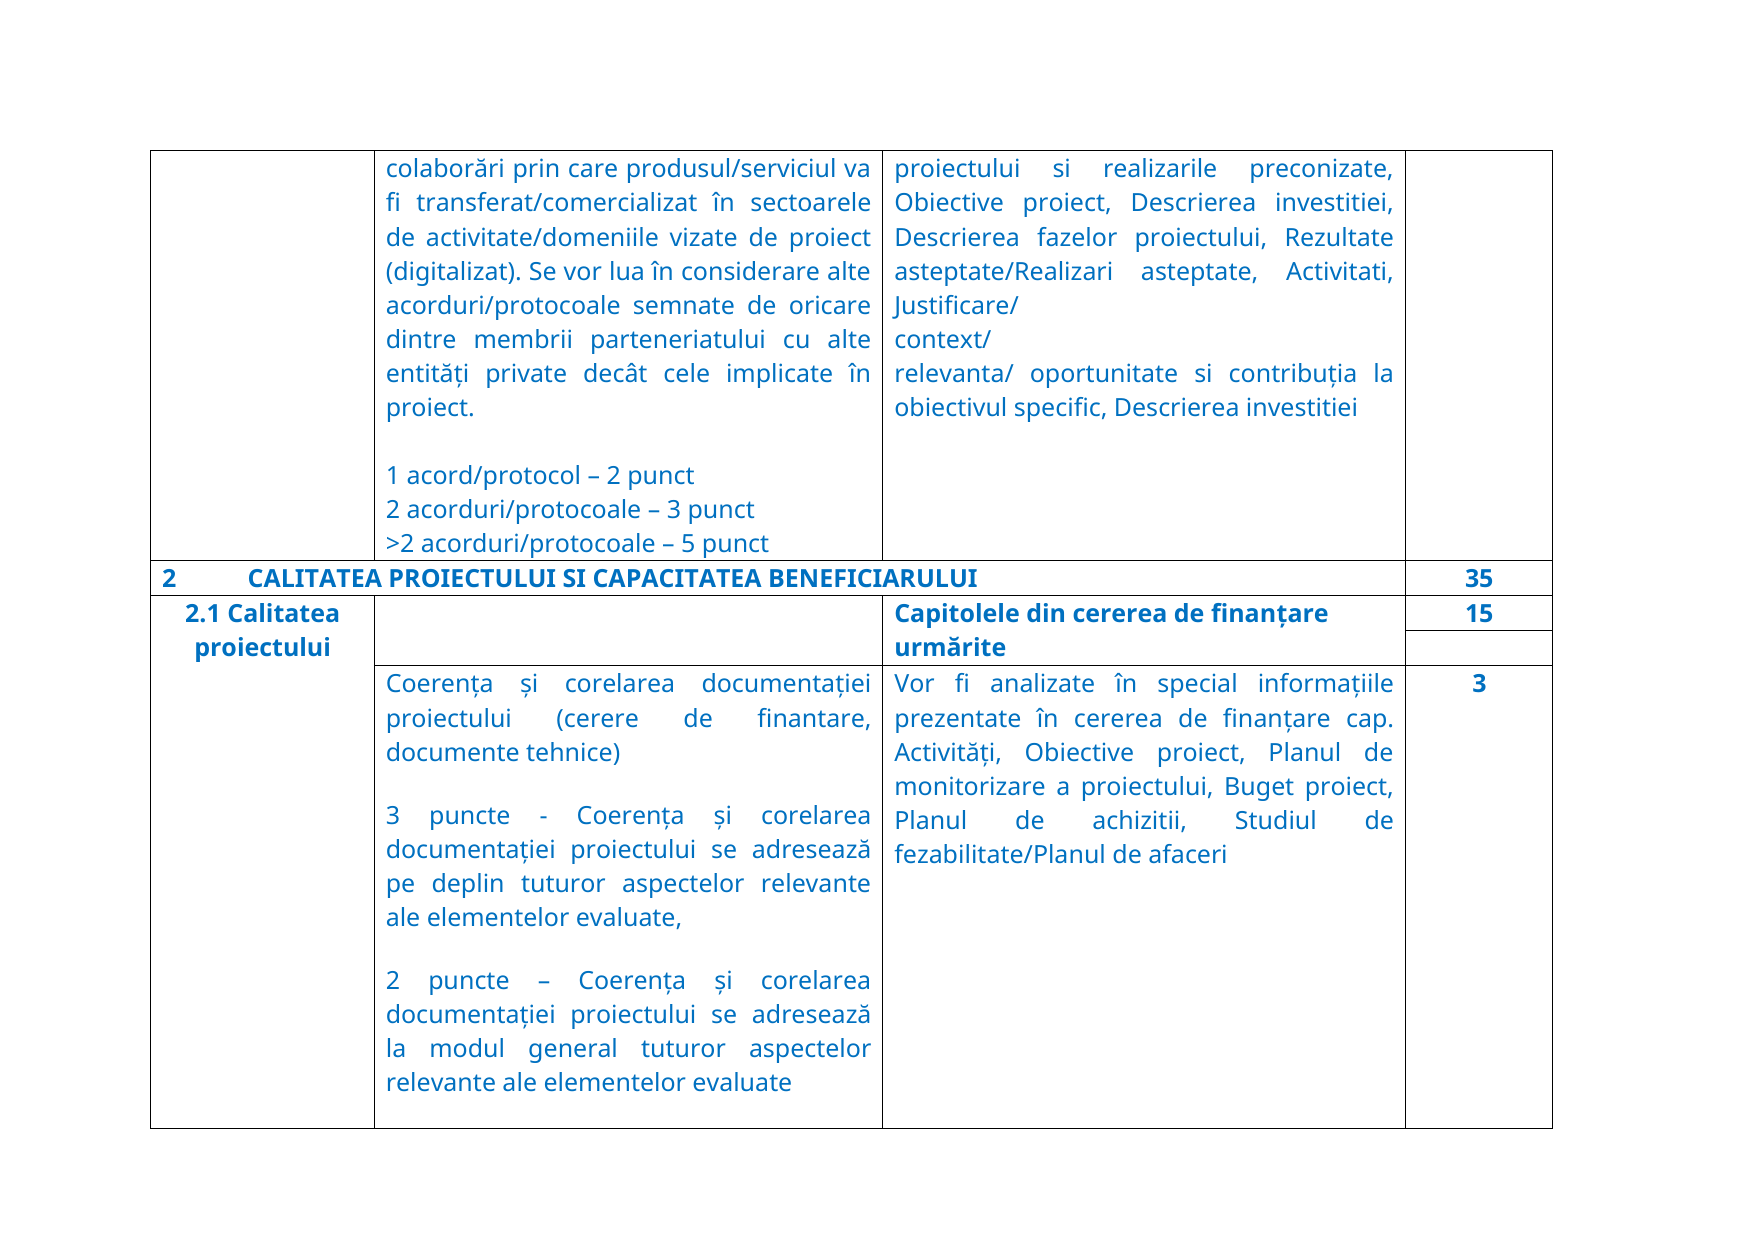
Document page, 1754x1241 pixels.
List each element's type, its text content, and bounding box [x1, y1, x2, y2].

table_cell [883, 666, 1405, 1128]
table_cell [375, 666, 882, 1128]
table_cell 2 CALITATEA PROIECTULUI SI CAPACITATEA BENEFICIARULUI [151, 561, 1405, 595]
table_cell 3 [1406, 666, 1552, 1128]
table_cell [375, 596, 882, 665]
table_cell [151, 151, 374, 560]
table_cell Capitolele din cererea de finanțare urmărite [883, 596, 1405, 665]
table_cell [375, 151, 882, 560]
table_cell [1406, 631, 1552, 665]
table_cell 15 [1406, 596, 1552, 630]
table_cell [883, 151, 1405, 560]
table_cell 5 [1406, 151, 1552, 560]
table_cell 2.1 Calitatea proiectului [151, 596, 374, 1128]
table_cell 35 [1406, 561, 1552, 595]
